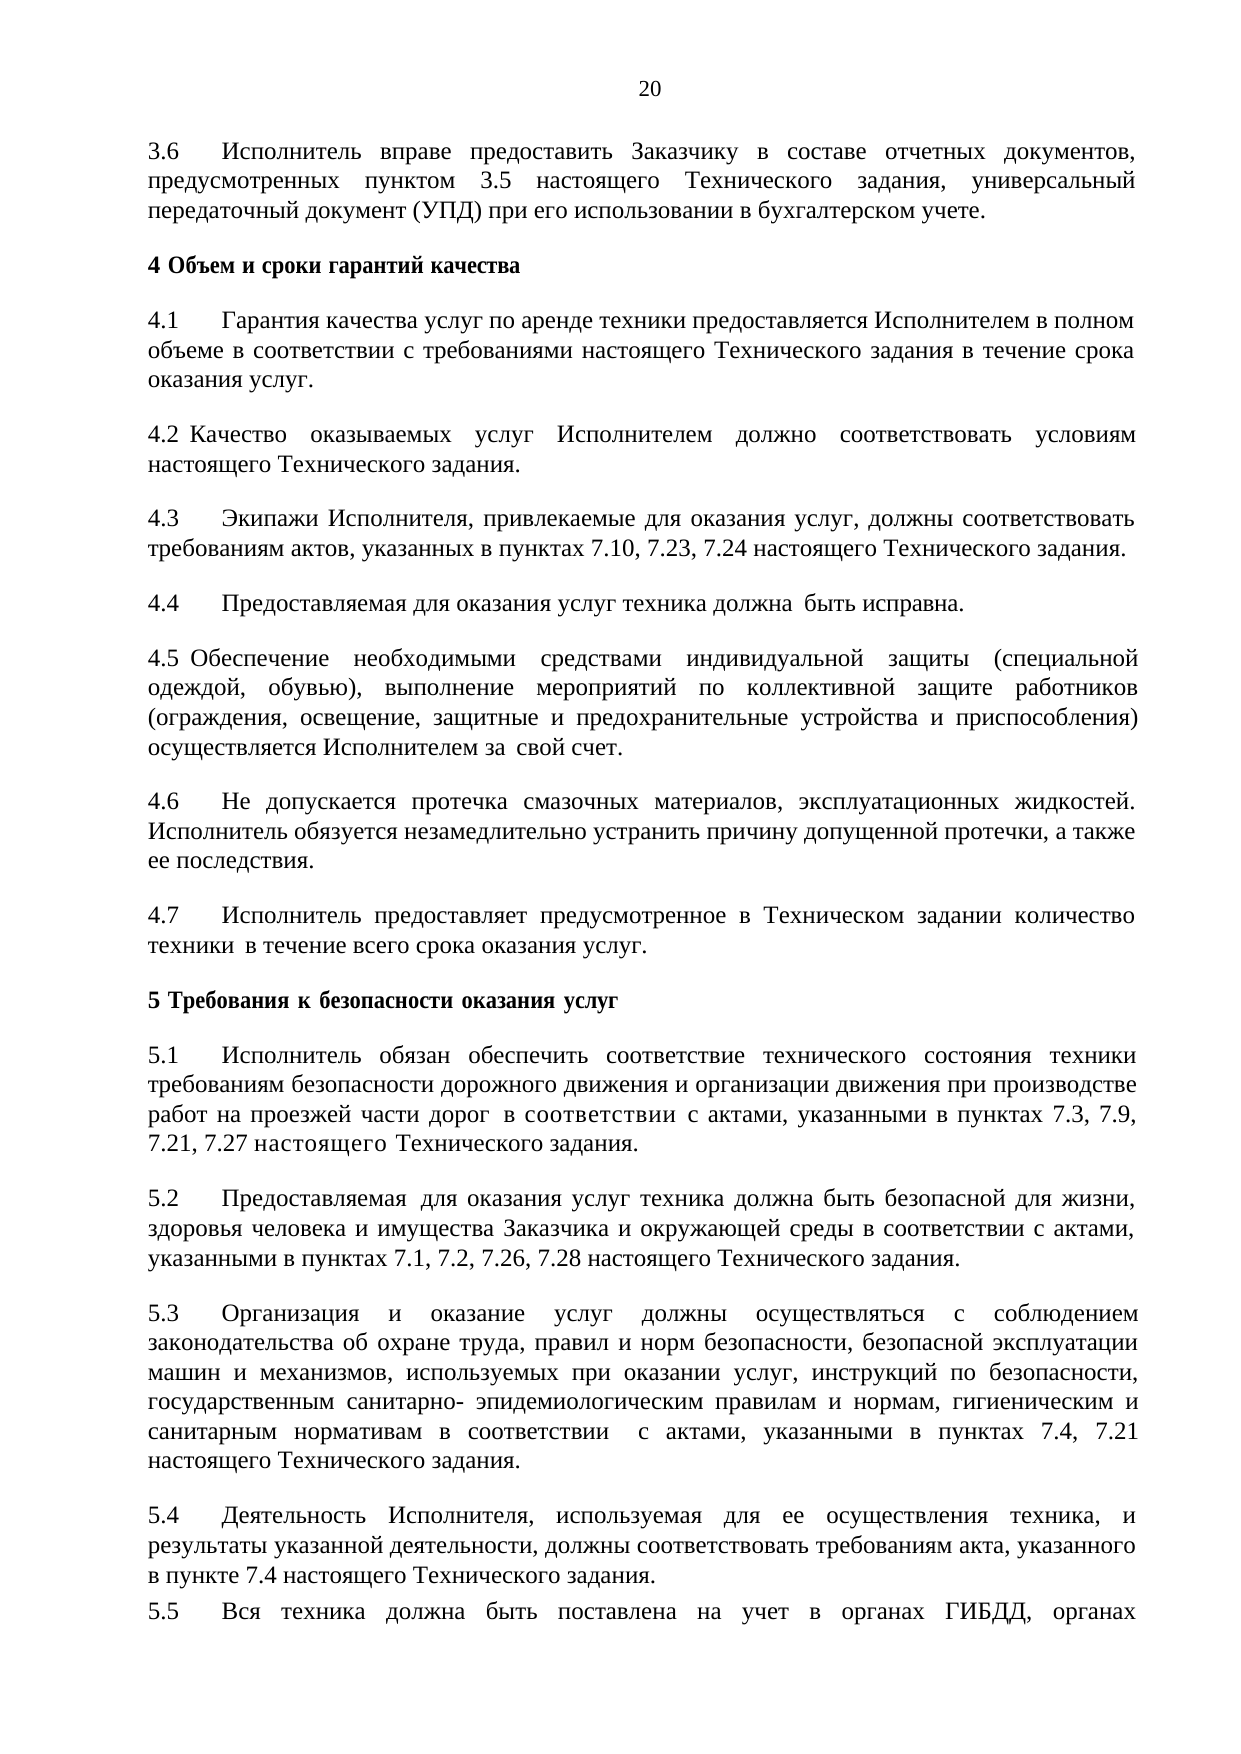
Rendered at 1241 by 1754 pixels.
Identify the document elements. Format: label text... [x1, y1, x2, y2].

list Качество оказываемых услуг Исполнителем должно соответствовать условиям настоящего Технического задания. [148, 419, 1137, 477]
list Деятельность Исполнителя, используемая для ее осуществления техника, и результаты указанной деятельности, должны соответствовать требованиям акта, указанного в пункте 7.4 настоящего Технического задания. [148, 1501, 1137, 1588]
list Гарантия качества услуг по аренде техники предоставляется Исполнителем в полном объеме в соответствии с требованиями настоящего Технического задания в течение срока оказания услуг. [148, 305, 1135, 393]
list Исполнитель обязан обеспечить соответствие технического состояния техники требованиям безопасности дорожного движения и организации движения при производстве работ на проезжей части дорог в соответствии с актами, указанными в пунктах 7.3, 7.9, 7.21, 7.27 настоящего Технического задания. [148, 1040, 1137, 1157]
list Экипажи Исполнителя, привлекаемые для оказания услуг, должны соответствовать требованиям актов, указанных в пунктах 7.10, 7.23, 7.24 настоящего Технического задания. [148, 503, 1136, 562]
list Объем и сроки гарантий качества [148, 250, 1152, 279]
list Предоставляемая для оказания услуг техника должна быть безопасной для жизни, здоровья человека и имущества Заказчика и окружающей среды в соответствии с актами, указанными в пунктах 7.1, 7.2, 7.26, 7.28 настоящего Технического задания. [148, 1183, 1136, 1271]
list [148, 1596, 1137, 1625]
list Предоставляемая для оказания услуг техника должна быть исправна. [148, 588, 1152, 617]
list Обеспечение необходимыми средствами индивидуальной защиты (специальной одеждой, обувью), выполнение мероприятий по коллективной защите работников (ограждения, освещение, защитные и предохранительные устройства и приспособления) осуществляется Исполнителем за свой счет. [148, 643, 1139, 760]
list Исполнитель предоставляет предусмотренное в Техническом задании количество техники в течение всего срока оказания услуг. [148, 900, 1136, 959]
list Исполнитель вправе предоставить Заказчику в составе отчетных документов, предусмотренных пунктом 3.5 настоящего Технического задания, универсальный передаточный документ (УПД) при его использовании в бухгалтерском учете. [148, 136, 1136, 224]
list Не допускается протечка смазочных материалов, эксплуатационных жидкостей. Исполнитель обязуется незамедлительно устранить причину допущенной протечки, а также ее последствия. [148, 786, 1136, 874]
list Требования к безопасности оказания услуг [148, 985, 1152, 1013]
list Организация и оказание услуг должны осуществляться с соблюдением законодательства об охране труда, правил и норм безопасности, безопасной эксплуатации машин и механизмов, используемых при оказании услуг, инструкций по безопасности, государственным санитарно- эпидемиологическим правилам и нормам, гигиеническим и санитарным нормативам в соответствии с актами, указанными в пунктах 7.4, 7.21 настоящего Технического задания. [148, 1298, 1139, 1474]
